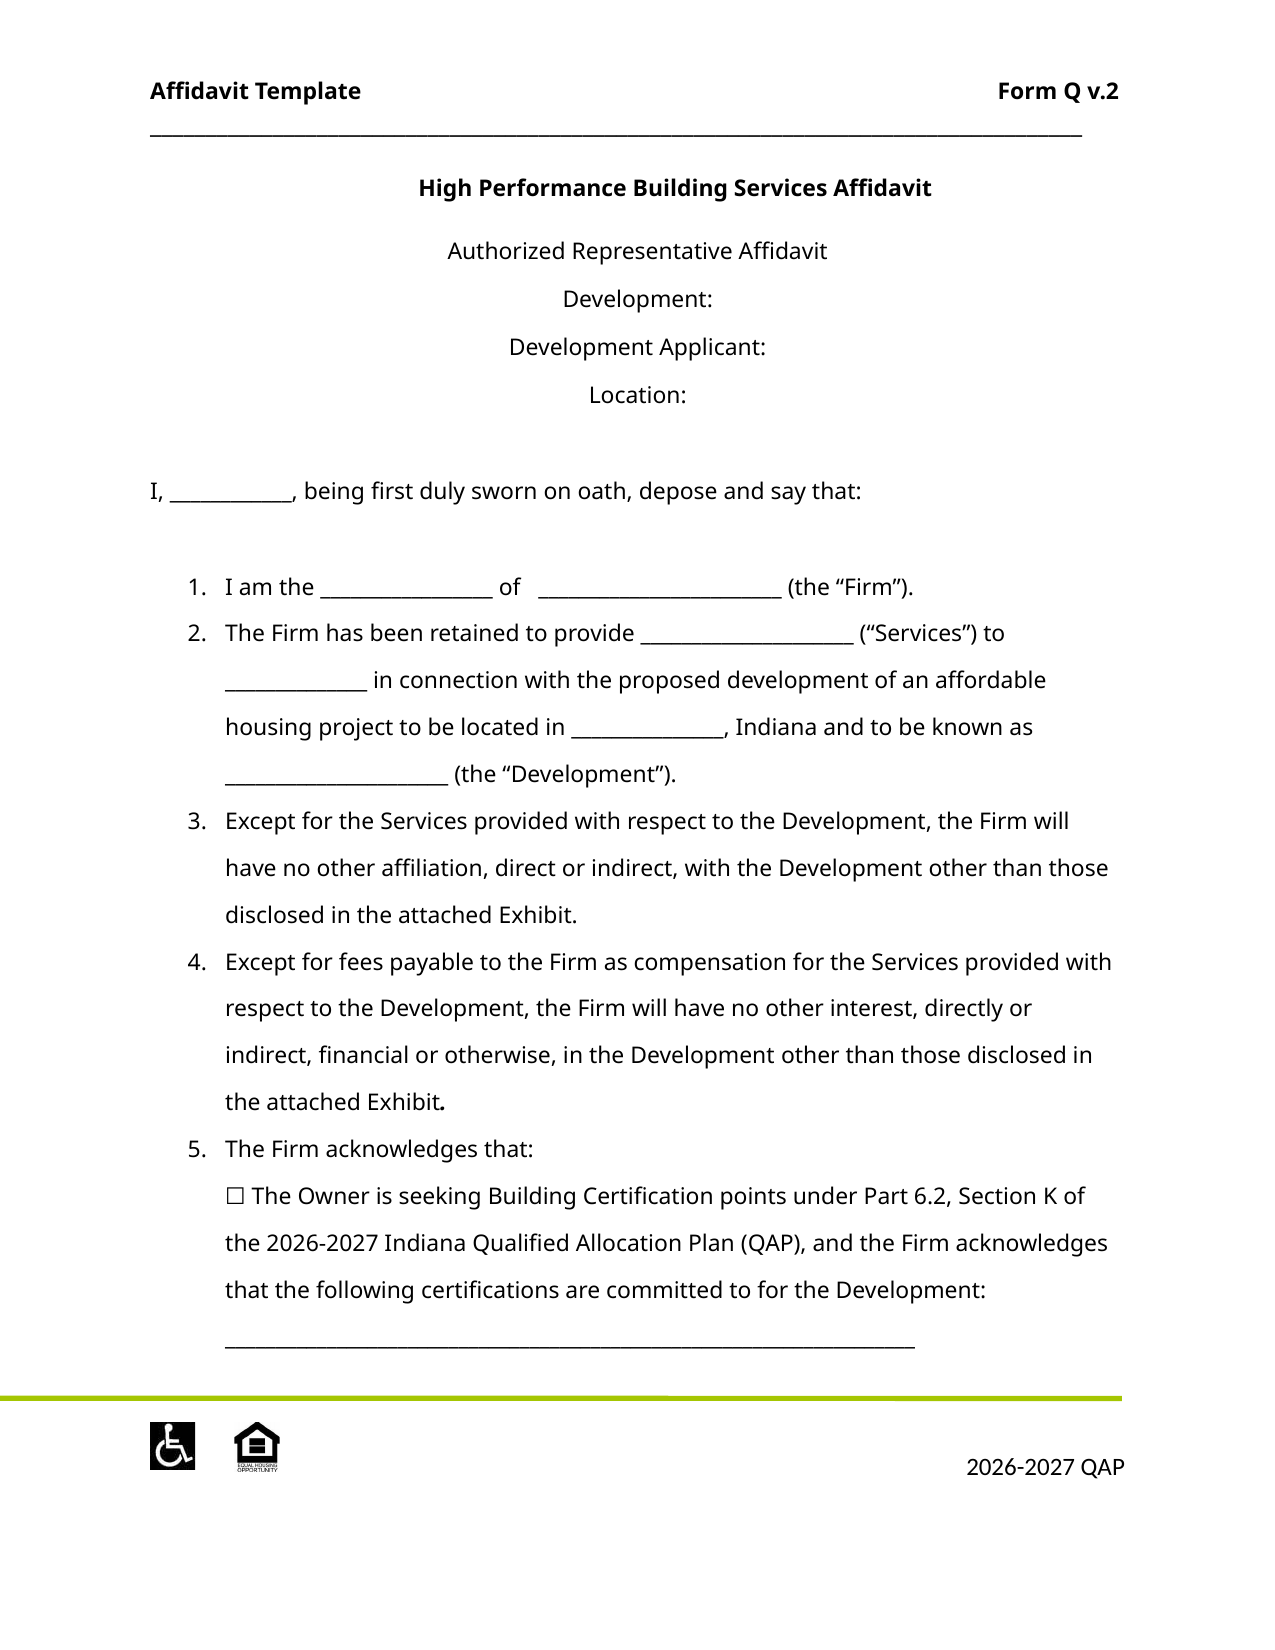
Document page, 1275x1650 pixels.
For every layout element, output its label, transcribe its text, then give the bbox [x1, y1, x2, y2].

list The Owner is seeking Building Certification points under Part 6.2, Section K of the 2026-2027 Indiana Qualified Allocation Plan (QAP), and the Firm acknowledges that the following certifications are committed to for the Development: ____________________________________________________________________ [225, 1180, 1125, 1352]
list High Performance Building Services Affidavit [225, 172, 1125, 203]
text I, ____________, being first duly sworn on oath, depose and say that: [150, 475, 1125, 506]
text Location: [150, 379, 1125, 410]
text Development: [150, 283, 1125, 314]
list The Firm has been retained to provide _____________________ (“Services”) to ______________ in connection with the proposed development of an affordable housing project to be located in _______________, Indiana and to be known as ______________________ (the “Development”). [187, 617, 1125, 789]
picture [234, 1422, 280, 1472]
text Development Applicant: [150, 331, 1125, 362]
text Authorized Representative Affidavit [150, 235, 1125, 266]
picture [150, 1422, 196, 1470]
list I am the _________________ of ________________________ (the “Firm”). [187, 571, 1125, 602]
list Except for fees payable to the Firm as compensation for the Services provided with respect to the Development, the Firm will have no other interest, directly or indirect, financial or otherwise, in the Development other than those disclosed in the attached Exhibit. [187, 946, 1125, 1117]
list The Firm acknowledges that: [187, 1133, 1125, 1164]
list Except for the Services provided with respect to the Development, the Firm will have no other affiliation, direct or indirect, with the Development other than those disclosed in the attached Exhibit. [187, 805, 1125, 930]
